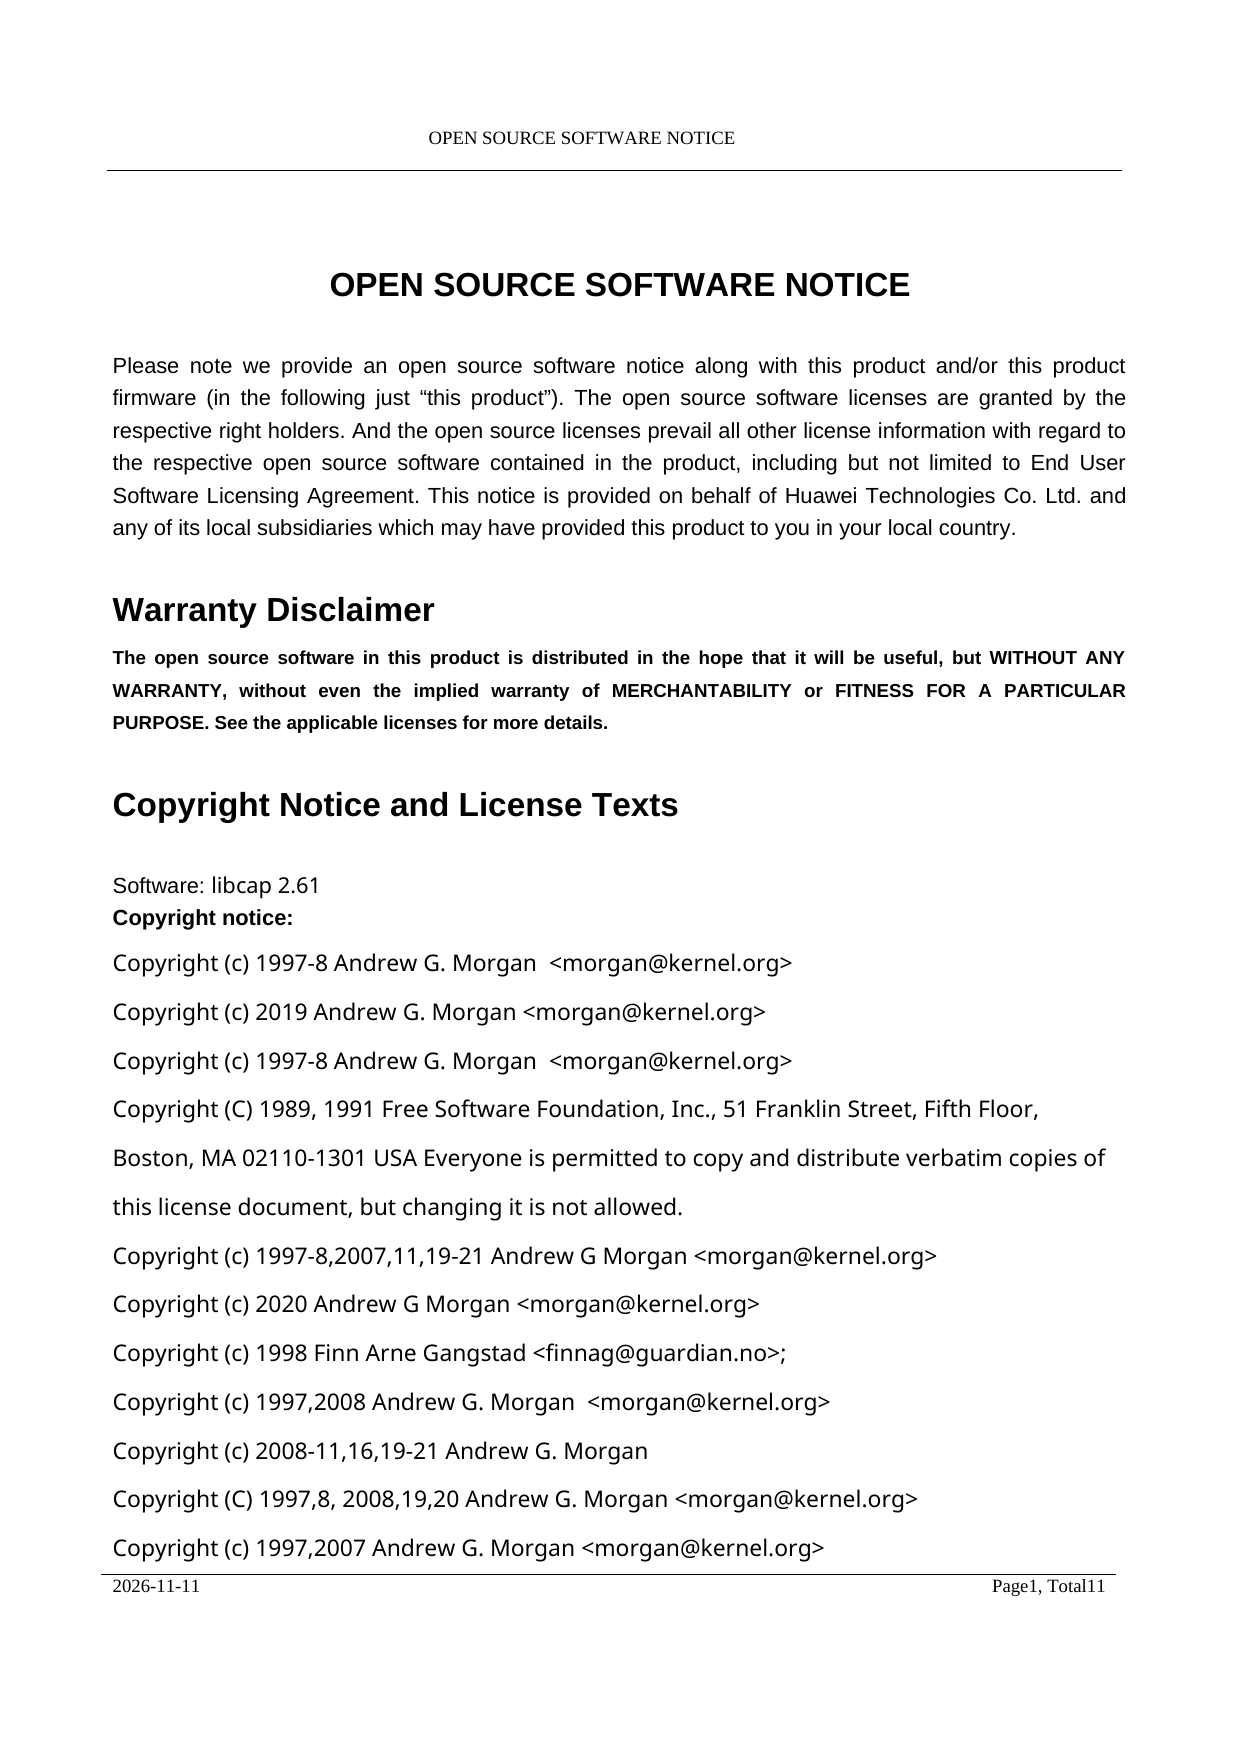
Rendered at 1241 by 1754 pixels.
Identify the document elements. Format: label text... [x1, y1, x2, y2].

text Copyright Notice and License Texts [112, 771, 1128, 836]
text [112, 947, 1128, 1564]
text Warranty Disclaimer [112, 576, 1128, 641]
text Software: libcap 2.61 [112, 869, 1128, 901]
text OPEN SOURCE SOFTWARE NOTICE [112, 251, 1128, 316]
text Please note we provide an open source software notice along with this product and/or this product firmware (in the following just “this product”). The open source software licenses are granted by the respective right holders. And the open source licenses prevail all other license information with regard to the respective open source software contained in the product, including but not limited to End User Software Licensing Agreement. This notice is provided on behalf of Huawei Technologies Co. Ltd. and any of its local subsidiaries which may have provided this product to you in your local country. [112, 349, 1128, 544]
text Copyright notice: [112, 901, 1128, 934]
text The open source software in this product is distributed in the hope that it will be useful, but WITHOUT ANY WARRANTY, without even the implied warranty of MERCHANTABILITY or FITNESS FOR A PARTICULAR PURPOSE. See the applicable licenses for more details. [112, 641, 1128, 739]
